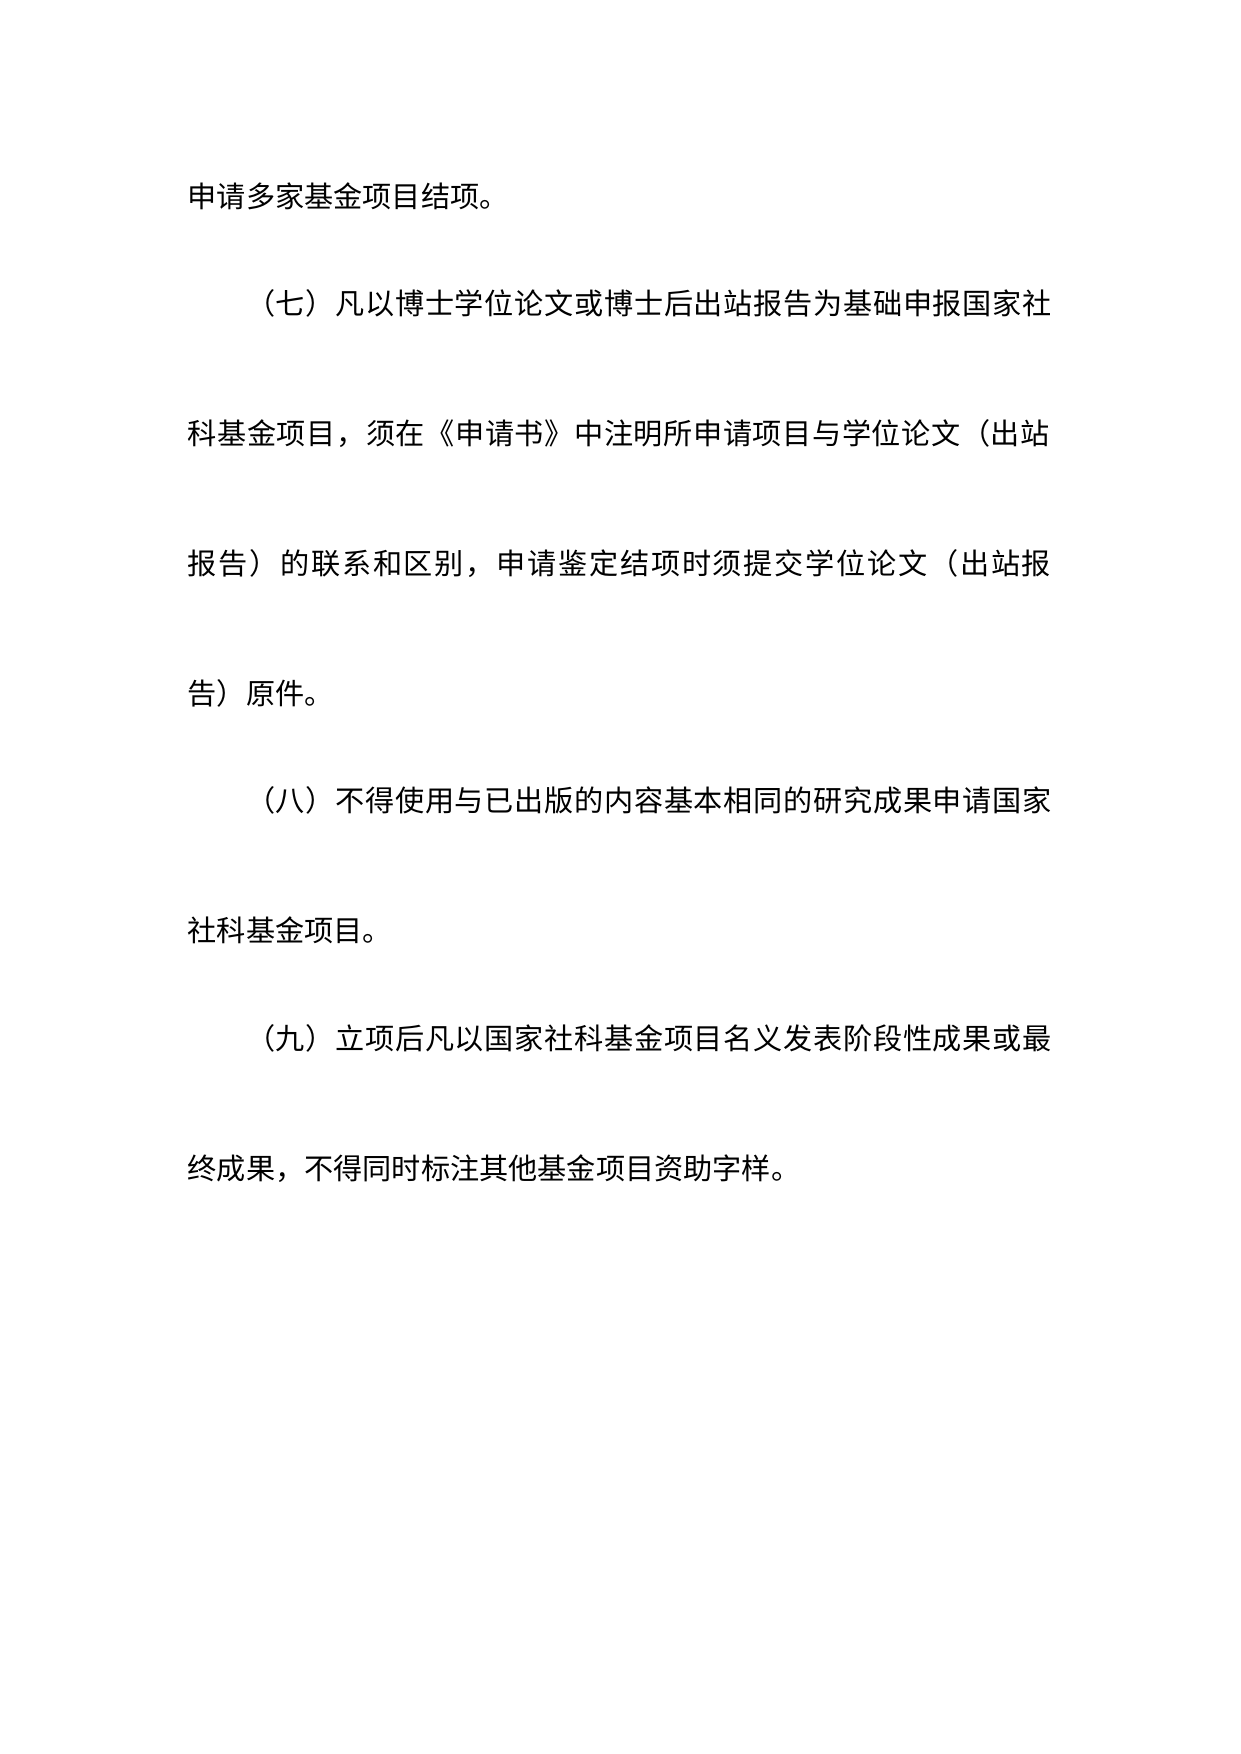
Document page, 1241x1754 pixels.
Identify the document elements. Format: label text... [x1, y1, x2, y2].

text （九）立项后凡以国家社科基金项目名义发表阶段性成果或最终成果，不得同时标注其他基金项目资助字样。 [187, 1004, 1053, 1199]
text （七）凡以博士学位论文或博士后出站报告为基础申报国家社科基金项目，须在《申请书》中注明所申请项目与学位论文（出站报告）的联系和区别，申请鉴定结项时须提交学位论文（出站报告）原件。 [187, 269, 1053, 724]
text （八）不得使用与已出版的内容基本相同的研究成果申请国家社科基金项目。 [187, 767, 1053, 962]
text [187, 162, 1053, 227]
